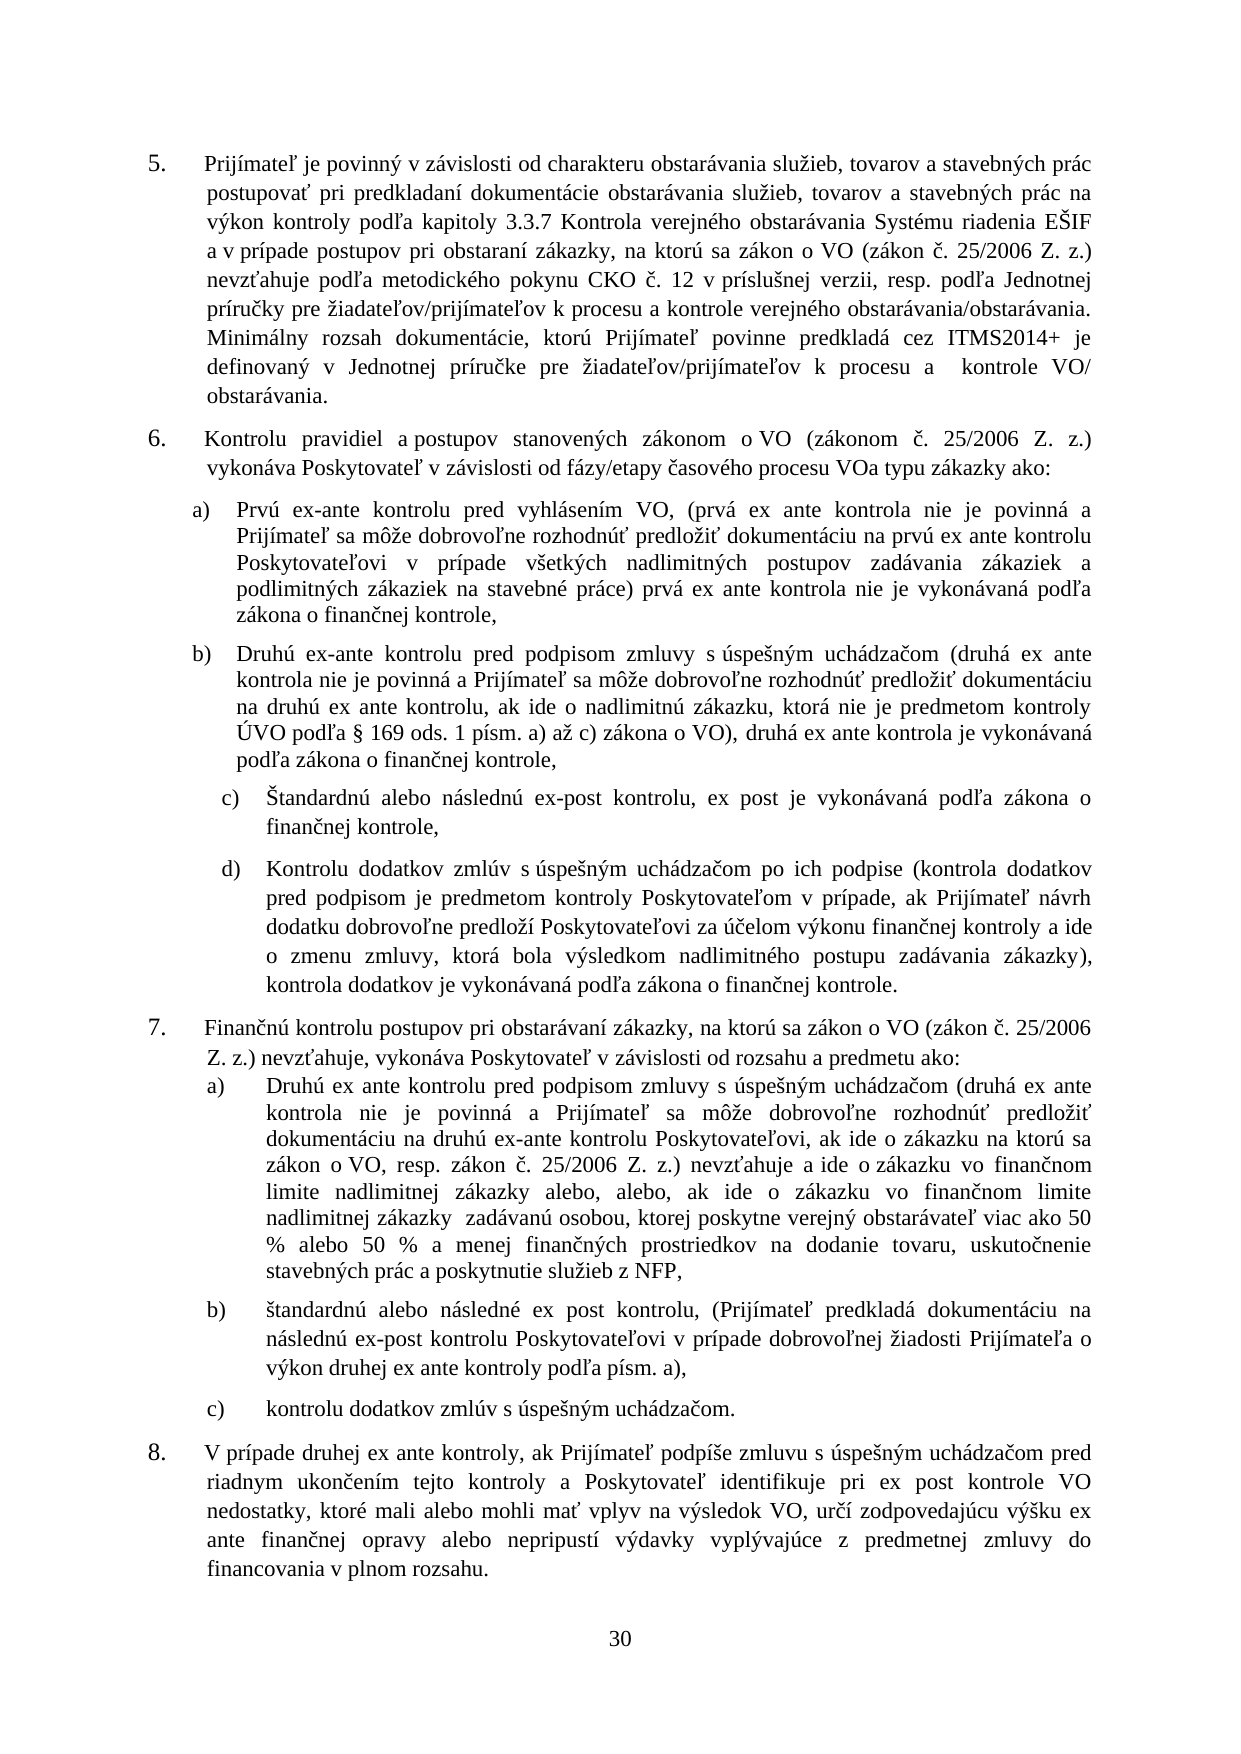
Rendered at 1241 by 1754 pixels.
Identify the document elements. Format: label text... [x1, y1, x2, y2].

list Štandardnú alebo následnú ex-post kontrolu, ex post je vykonávaná podľa zákona o finančnej kontrole, [221, 784, 1093, 840]
list Druhú ex ante kontrolu pred podpisom zmluvy s úspešným uchádzačom (druhá ex ante kontrola nie je povinná a Prijímateľ sa môže dobrovoľne rozhodnúť predložiť dokumentáciu na druhú ex-ante kontrolu Poskytovateľovi, ak ide o zákazku na ktorú sa zákon o VO, resp. zákon č. 25/2006 Z. z.) nevzťahuje a ide o zákazku vo finančnom limite nadlimitnej zákazky alebo, alebo, ak ide o zákazku vo finančnom limite nadlimitnej zákazky zadávanú osobou, ktorej poskytne verejný obstarávateľ viac ako 50 % alebo 50 % a menej finančných prostriedkov na dodanie tovaru, uskutočnenie stavebných prác a poskytnutie služieb z NFP, [207, 1072, 1093, 1283]
list Kontrolu pravidiel a postupov stanovených zákonom o VO (zákonom č. 25/2006 Z. z.) vykonáva Poskytovateľ v závislosti od fázy/etapy časového procesu VOa typu zákazky ako: [148, 423, 1093, 481]
list štandardnú alebo následné ex post kontrolu, (Prijímateľ predkladá dokumentáciu na následnú ex-post kontrolu Poskytovateľovi v prípade dobrovoľnej žiadosti Prijímateľa o výkon druhej ex ante kontroly podľa písm. a), [207, 1296, 1093, 1380]
list Kontrolu dodatkov zmlúv s úspešným uchádzačom po ich podpise (kontrola dodatkov pred podpisom je predmetom kontroly Poskytovateľom v prípade, ak Prijímateľ návrh dodatku dobrovoľne predloží Poskytovateľovi za účelom výkonu finančnej kontroly a ide o zmenu zmluvy, ktorá bola výsledkom nadlimitného postupu zadávania zákazky), kontrola dodatkov je vykonávaná podľa zákona o finančnej kontrole. [221, 855, 1093, 997]
list Prvú ex-ante kontrolu pred vyhlásením VO, (prvá ex ante kontrola nie je povinná a Prijímateľ sa môže dobrovoľne rozhodnúť predložiť dokumentáciu na prvú ex ante kontrolu Poskytovateľovi v prípade všetkých nadlimitných postupov zadávania zákaziek a podlimitných zákaziek na stavebné práce) prvá ex ante kontrola nie je vykonávaná podľa zákona o finančnej kontrole, [192, 496, 1093, 628]
list Finančnú kontrolu postupov pri obstarávaní zákazky, na ktorú sa zákon o VO (zákon č. 25/2006 Z. z.) nevzťahuje, vykonáva Poskytovateľ v závislosti od rozsahu a predmetu ako: [148, 1012, 1093, 1070]
list Druhú ex-ante kontrolu pred podpisom zmluvy s úspešným uchádzačom (druhá ex ante kontrola nie je povinná a Prijímateľ sa môže dobrovoľne rozhodnúť predložiť dokumentáciu na druhú ex ante kontrolu, ak ide o nadlimitnú zákazku, ktorá nie je predmetom kontroly ÚVO podľa § 169 ods. 1 písm. a) až c) zákona o VO), druhá ex ante kontrola je vykonávaná podľa zákona o finančnej kontrole, [192, 640, 1093, 772]
list V prípade druhej ex ante kontroly, ak Prijímateľ podpíše zmluvu s úspešným uchádzačom pred riadnym ukončením tejto kontroly a Poskytovateľ identifikuje pri ex post kontrole VO nedostatky, ktoré mali alebo mohli mať vplyv na výsledok VO, určí zodpovedajúcu výšku ex ante finančnej opravy alebo nepripustí výdavky vyplývajúce z predmetnej zmluvy do financovania v plnom rozsahu. [148, 1437, 1093, 1581]
list kontrolu dodatkov zmlúv s úspešným uchádzačom. [207, 1395, 1093, 1422]
list Prijímateľ je povinný v závislosti od charakteru obstarávania služieb, tovarov a stavebných prác postupovať pri predkladaní dokumentácie obstarávania služieb, tovarov a stavebných prác na výkon kontroly podľa kapitoly 3.3.7 Kontrola verejného obstarávania Systému riadenia EŠIF a v prípade postupov pri obstaraní zákazky, na ktorú sa zákon o VO (zákon č. 25/2006 Z. z.) nevzťahuje podľa metodického pokynu CKO č. 12 v príslušnej verzii, resp. podľa Jednotnej príručky pre žiadateľov/prijímateľov k procesu a kontrole verejného obstarávania/obstarávania. Minimálny rozsah dokumentácie, ktorú Prijímateľ povinne predkladá cez ITMS2014+ je definovaný v Jednotnej príručke pre žiadateľov/prijímateľov k procesu a kontrole VO/ obstarávania. [148, 148, 1093, 408]
